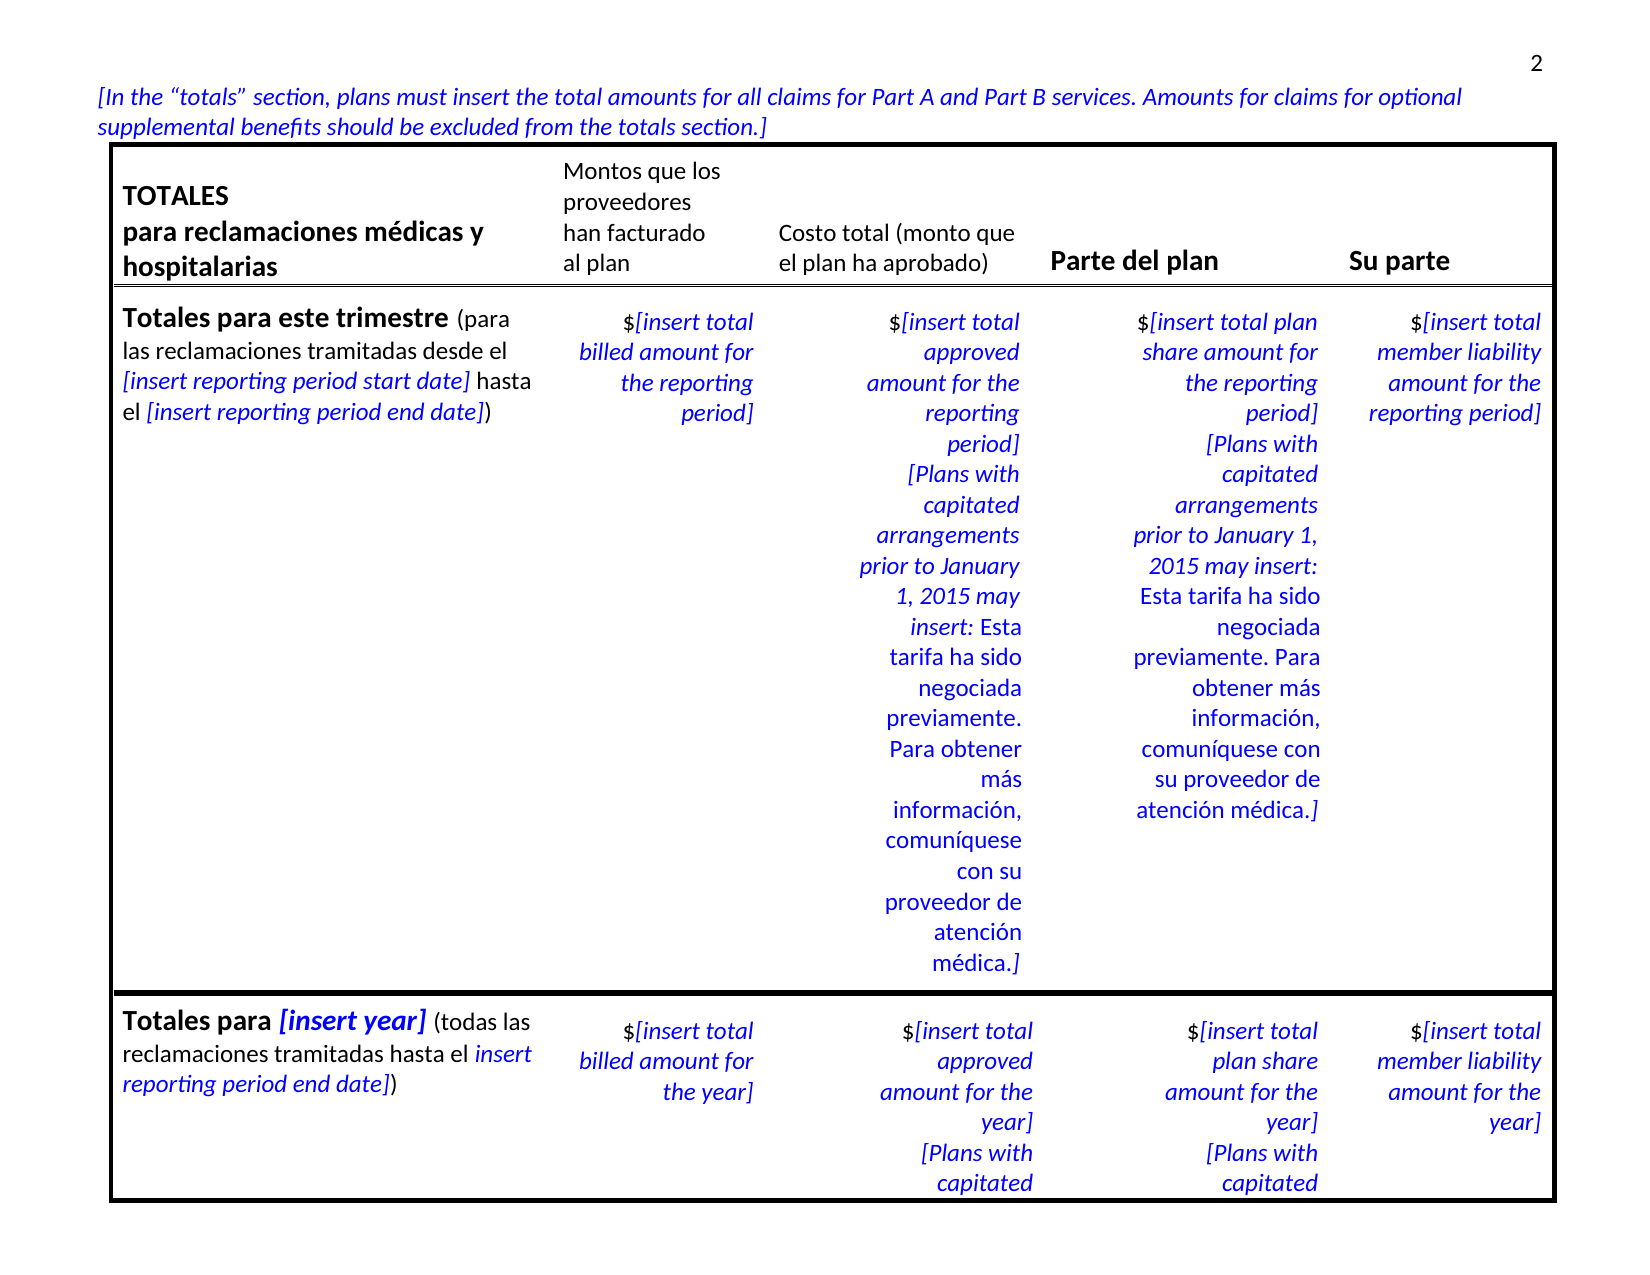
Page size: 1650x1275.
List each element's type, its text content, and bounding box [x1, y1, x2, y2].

table_header Su parte [1338, 147, 1552, 284]
table_header TOTALES para reclamaciones médicas y hospitalarias [113, 147, 552, 284]
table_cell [767, 996, 1053, 1198]
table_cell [1053, 996, 1338, 1198]
table_cell $[insert total approved amount for the reporting period] [Plans with capitated arrangements prior to January 1, 2015 may insert: Esta tarifa ha sido negociada previamente. Para obtener más información, comuníquese con su proveedor de atención médica.] [767, 287, 1039, 990]
table_header Montos que los proveedores han facturado al plan [552, 147, 767, 284]
table_header Parte del plan [1039, 147, 1338, 284]
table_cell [113, 991, 552, 1198]
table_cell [552, 996, 767, 1198]
table_cell Totales para este trimestre (para las reclamaciones tramitadas desde el [insert reporting period start date] hasta el [insert reporting period end date]) [113, 287, 552, 990]
text [In the “totals” section, plans must insert the total amounts for all claims for Part A and Part B services. Amounts for claims for optional supplemental benefits should be excluded from the totals section.] [97, 81, 1552, 142]
table_header Costo total (monto que el plan ha aprobado) [767, 147, 1039, 284]
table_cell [1338, 996, 1552, 1198]
table_cell $[insert total member liability amount for the reporting period] [1338, 287, 1552, 990]
table_cell $[insert total plan share amount for the reporting period] [Plans with capitated arrangements prior to January 1, 2015 may insert: Esta tarifa ha sido negociada previamente. Para obtener más información, comuníquese con su proveedor de atención médica.] [1039, 287, 1338, 990]
table_cell $[insert total billed amount for the reporting period] [552, 287, 767, 990]
